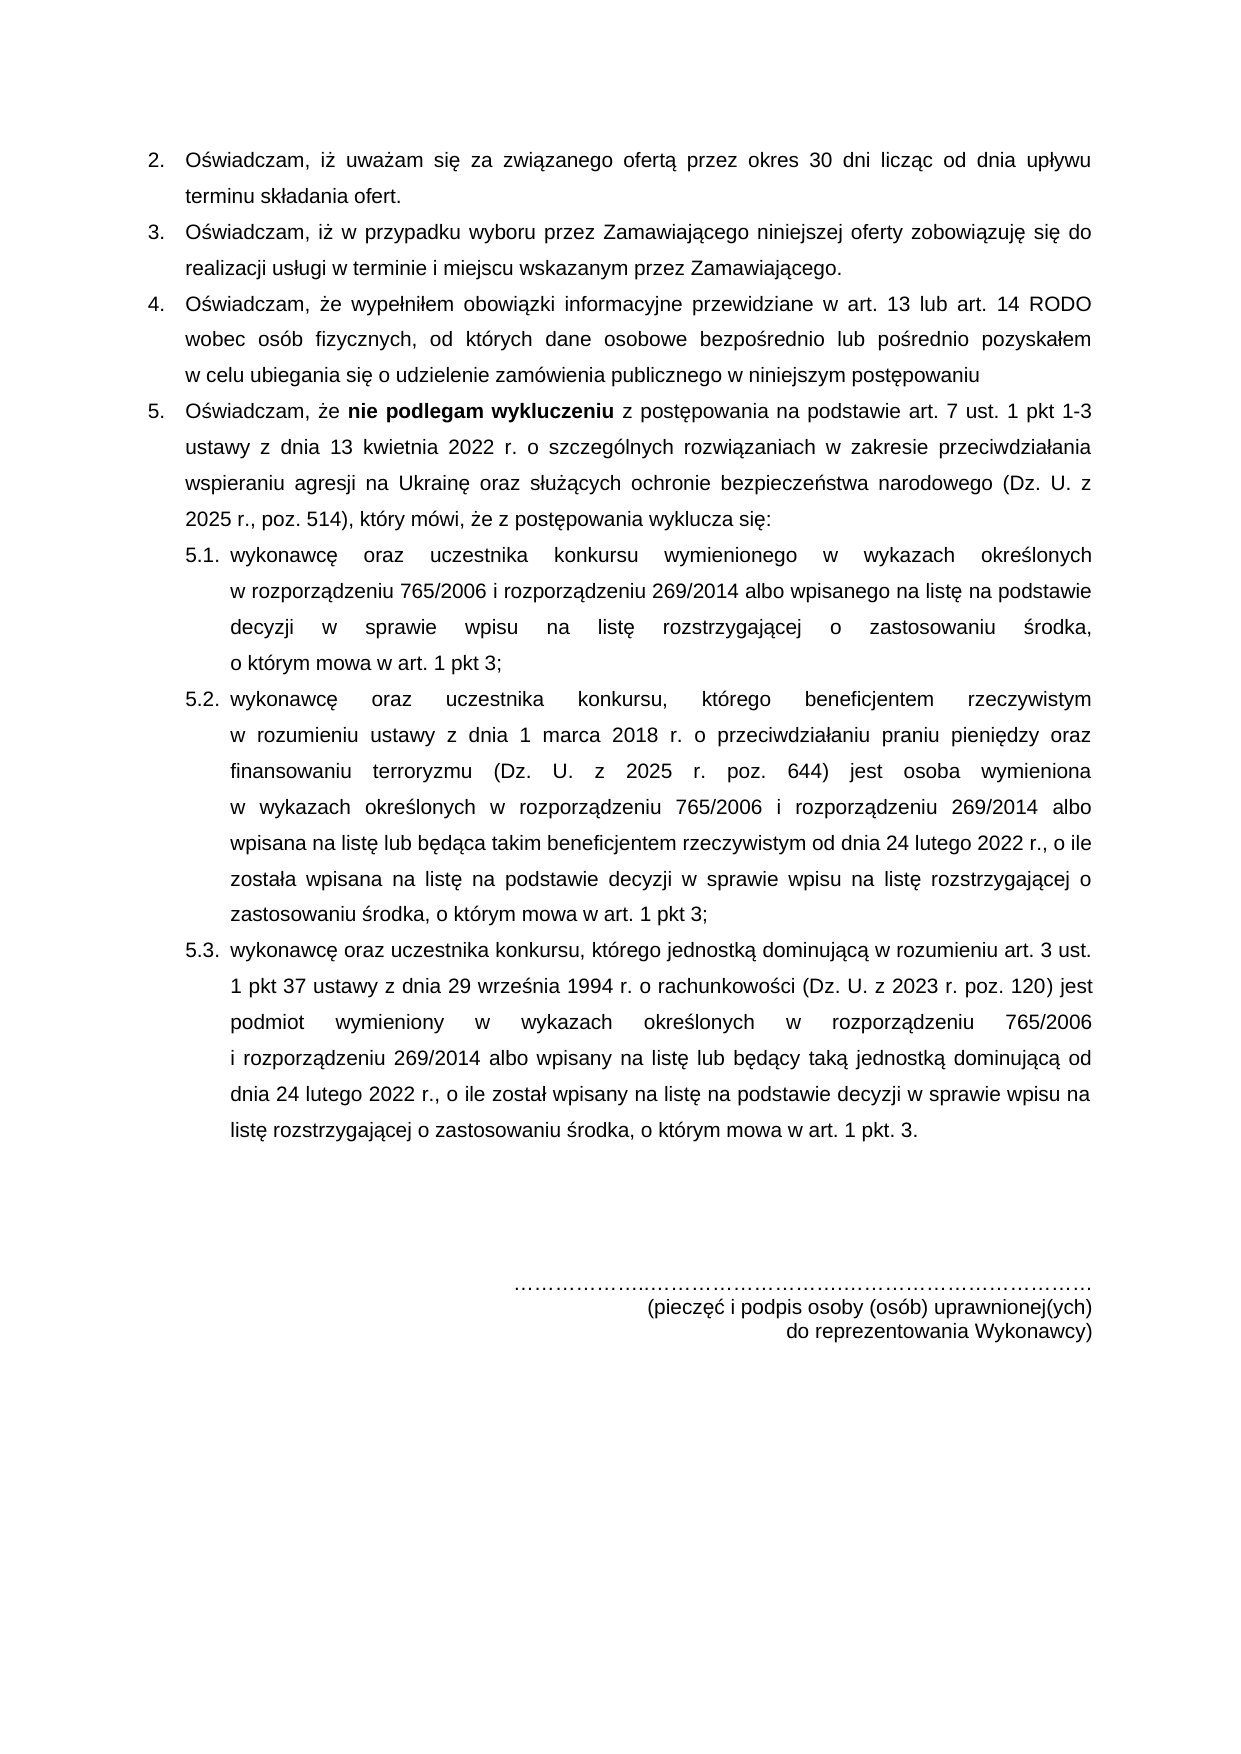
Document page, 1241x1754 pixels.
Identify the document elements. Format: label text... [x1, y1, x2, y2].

list wykonawcę oraz uczestnika konkursu, którego beneficjentem rzeczywistym w rozumieniu ustawy z dnia 1 marca 2018 r. o przeciwdziałaniu praniu pieniędzy oraz finansowaniu terroryzmu (Dz. U. z 2025 r. poz. 644) jest osoba wymieniona w wykazach określonych w rozporządzeniu 765/2006 i rozporządzeniu 269/2014 albo wpisana na listę lub będąca takim beneficjentem rzeczywistym od dnia 24 lutego 2022 r., o ile została wpisana na listę na podstawie decyzji w sprawie wpisu na listę rozstrzygającej o zastosowaniu środka, o którym mowa w art. 1 pkt 3; [185, 687, 1093, 926]
list wykonawcę oraz uczestnika konkursu wymienionego w wykazach określonych w rozporządzeniu 765/2006 i rozporządzeniu 269/2014 albo wpisanego na listę na podstawie decyzji w sprawie wpisu na listę rozstrzygającej o zastosowaniu środka, o którym mowa w art. 1 pkt 3; [185, 543, 1093, 675]
list Oświadczam, iż w przypadku wyboru przez Zamawiającego niniejszej oferty zobowiązuję się do realizacji usługi w terminie i miejscu wskazanym przez Zamawiającego. [148, 219, 1093, 279]
list Oświadczam, że nie podlegam wykluczeniu z postępowania na podstawie art. 7 ust. 1 pkt 1-3 ustawy z dnia 13 kwietnia 2022 r. o szczególnych rozwiązaniach w zakresie przeciwdziałania wspieraniu agresji na Ukrainę oraz służących ochronie bezpieczeństwa narodowego (Dz. U. z 2025 r., poz. 514), który mówi, że z postępowania wyklucza się: [148, 399, 1093, 531]
text (pieczęć i podpis osoby (osób) uprawnionej(ych) [148, 1294, 1093, 1318]
text ………………..……………………….……………………………… [148, 1271, 1093, 1294]
list Oświadczam, że wypełniłem obowiązki informacyjne przewidziane w art. 13 lub art. 14 RODO wobec osób fizycznych, od których dane osobowe bezpośrednio lub pośrednio pozyskałem w celu ubiegania się o udzielenie zamówienia publicznego w niniejszym postępowaniu [148, 291, 1093, 387]
list Oświadczam, iż uważam się za związanego ofertą przez okres 30 dni licząc od dnia upływu terminu składania ofert. [148, 148, 1093, 207]
list wykonawcę oraz uczestnika konkursu, którego jednostką dominującą w rozumieniu art. 3 ust. 1 pkt 37 ustawy z dnia 29 września 1994 r. o rachunkowości (Dz. U. z 2023 r. poz. 120) jest podmiot wymieniony w wykazach określonych w rozporządzeniu 765/2006 i rozporządzeniu 269/2014 albo wpisany na listę lub będący taką jednostką dominującą od dnia 24 lutego 2022 r., o ile został wpisany na listę na podstawie decyzji w sprawie wpisu na listę rozstrzygającej o zastosowaniu środka, o którym mowa w art. 1 pkt. 3. [185, 938, 1093, 1142]
text do reprezentowania Wykonawcy) [148, 1318, 1093, 1342]
